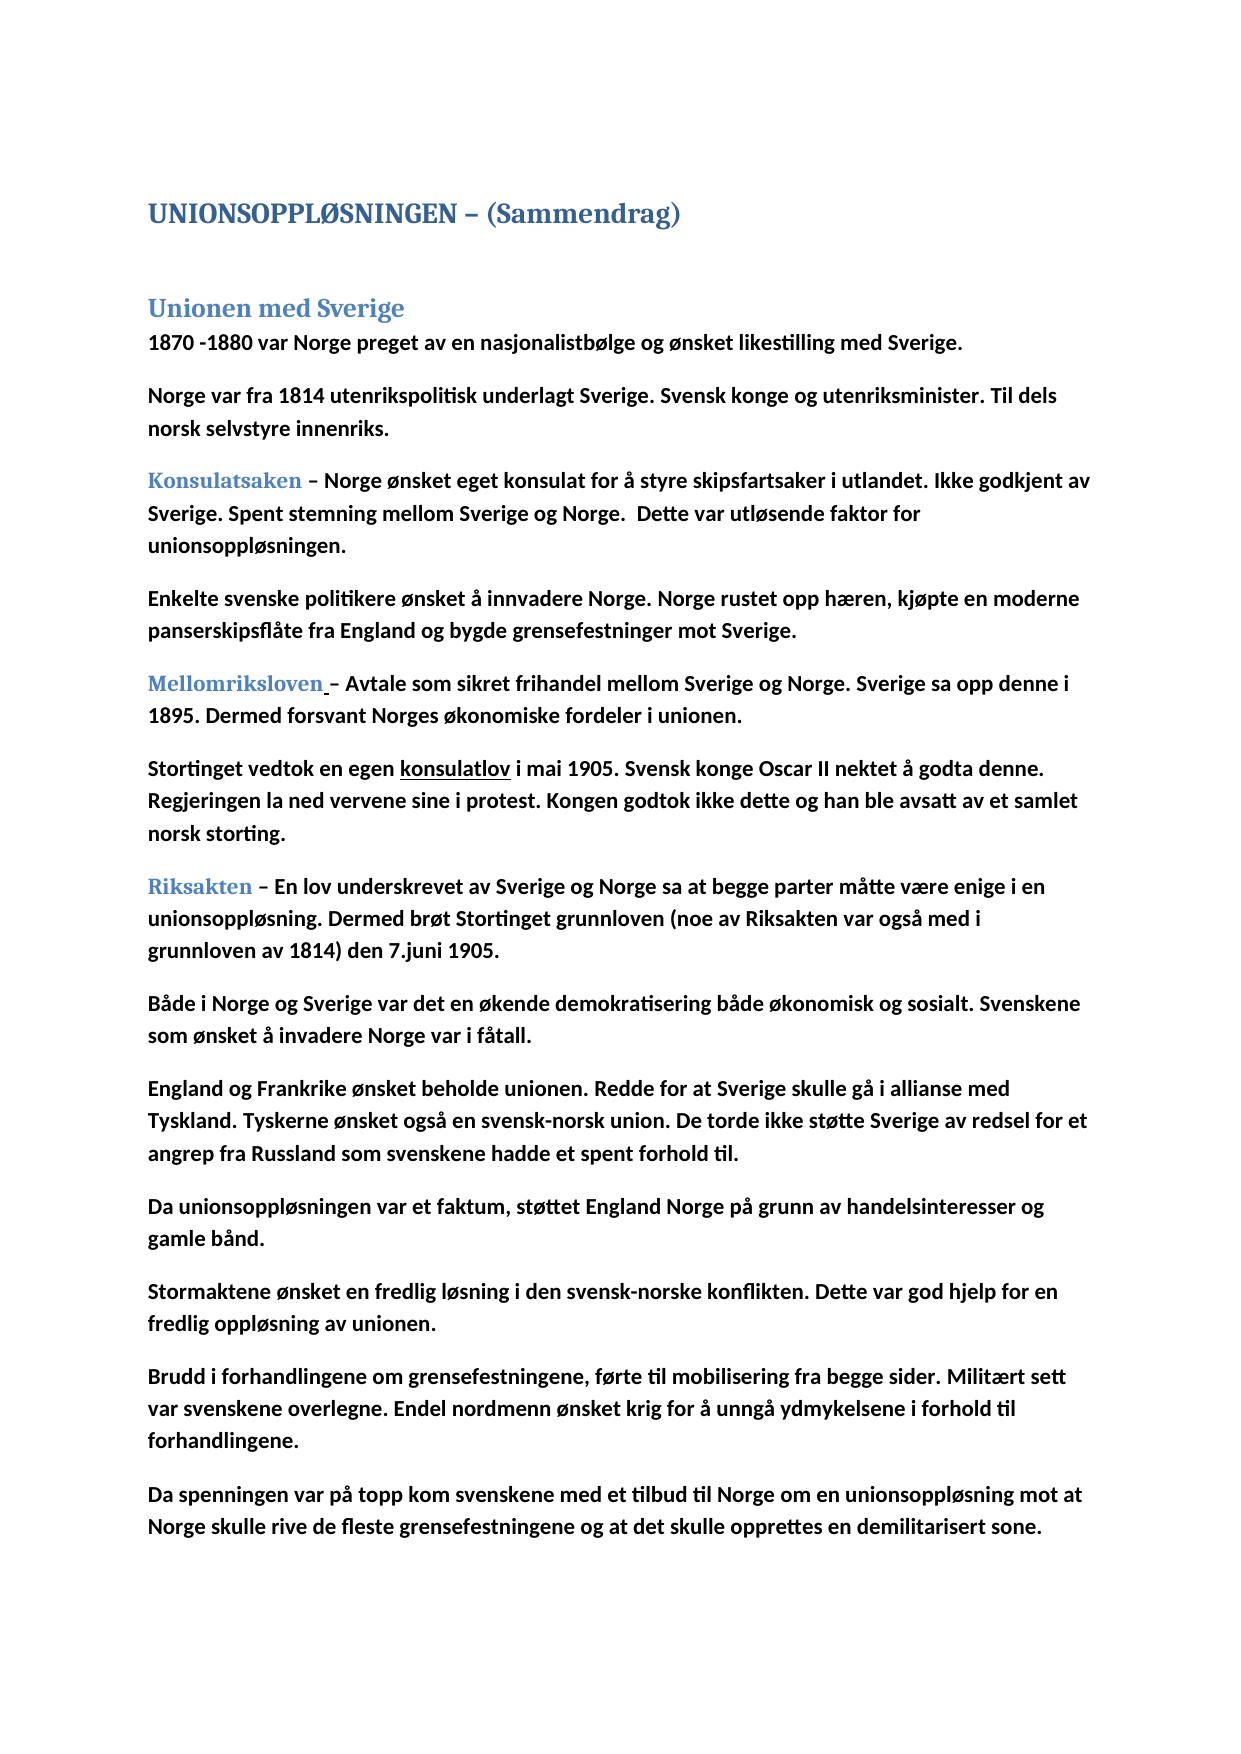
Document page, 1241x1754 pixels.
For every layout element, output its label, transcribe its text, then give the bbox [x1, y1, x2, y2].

text Både i Norge og Sverige var det en økende demokratisering både økonomisk og sosialt. Svenskene som ønsket å invadere Norge var i fåtall. [148, 989, 1093, 1049]
text 1870 -1880 var Norge preget av en nasjonalistbølge og ønsket likestilling med Sverige. [148, 328, 1093, 356]
text Brudd i forhandlingene om grensefestningene, førte til mobilisering fra begge sider. Militært sett var svenskene overlegne. Endel nordmenn ønsket krig for å unngå ydmykelsene i forhold til forhandlingene. [148, 1362, 1093, 1455]
text Stortinget vedtok en egen konsulatlov i mai 1905. Svensk konge Oscar II nektet å godta denne. Regjeringen la ned vervene sine i protest. Kongen godtok ikke dette og han ble avsatt av et samlet norsk storting. [148, 754, 1093, 847]
subtitle Unionen med Sverige [148, 293, 1093, 324]
text Mellomriksloven – Avtale som sikret frihandel mellom Sverige og Norge. Sverige sa opp denne i 1895. Dermed forsvant Norges økonomiske fordeler i unionen. [148, 669, 1093, 729]
text Riksakten – En lov underskrevet av Sverige og Norge sa at begge parter måtte være enige i en unionsoppløsning. Dermed brøt Stortinget grunnloven (noe av Riksakten var også med i grunnloven av 1814) den 7.juni 1905. [148, 872, 1093, 964]
text England og Frankrike ønsket beholde unionen. Redde for at Sverige skulle gå i allianse med Tyskland. Tyskerne ønsket også en svensk-norsk union. De torde ikke støtte Sverige av redsel for et angrep fra Russland som svenskene hadde et spent forhold til. [148, 1074, 1093, 1167]
text Da unionsoppløsningen var et faktum, støttet England Norge på grunn av handelsinteresser og gamle bånd. [148, 1192, 1093, 1252]
subtitle UNIONSOPPLØSNINGEN – (Sammendrag) [148, 198, 1093, 231]
text Norge var fra 1814 utenrikspolitisk underlagt Sverige. Svensk konge og utenriksminister. Til dels norsk selvstyre innenriks. [148, 381, 1093, 442]
text Stormaktene ønsket en fredlig løsning i den svensk-norske konflikten. Dette var god hjelp for en fredlig oppløsning av unionen. [148, 1277, 1093, 1337]
text Da spenningen var på topp kom svenskene med et tilbud til Norge om en unionsoppløsning mot at Norge skulle rive de fleste grensefestningene og at det skulle opprettes en demilitarisert sone. [148, 1480, 1093, 1540]
text Enkelte svenske politikere ønsket å innvadere Norge. Norge rustet opp hæren, kjøpte en moderne panserskipsflåte fra England og bygde grensefestninger mot Sverige. [148, 584, 1093, 644]
text Konsulatsaken – Norge ønsket eget konsulat for å styre skipsfartsaker i utlandet. Ikke godkjent av Sverige. Spent stemning mellom Sverige og Norge. Dette var utløsende faktor for unionsoppløsningen. [148, 467, 1093, 559]
